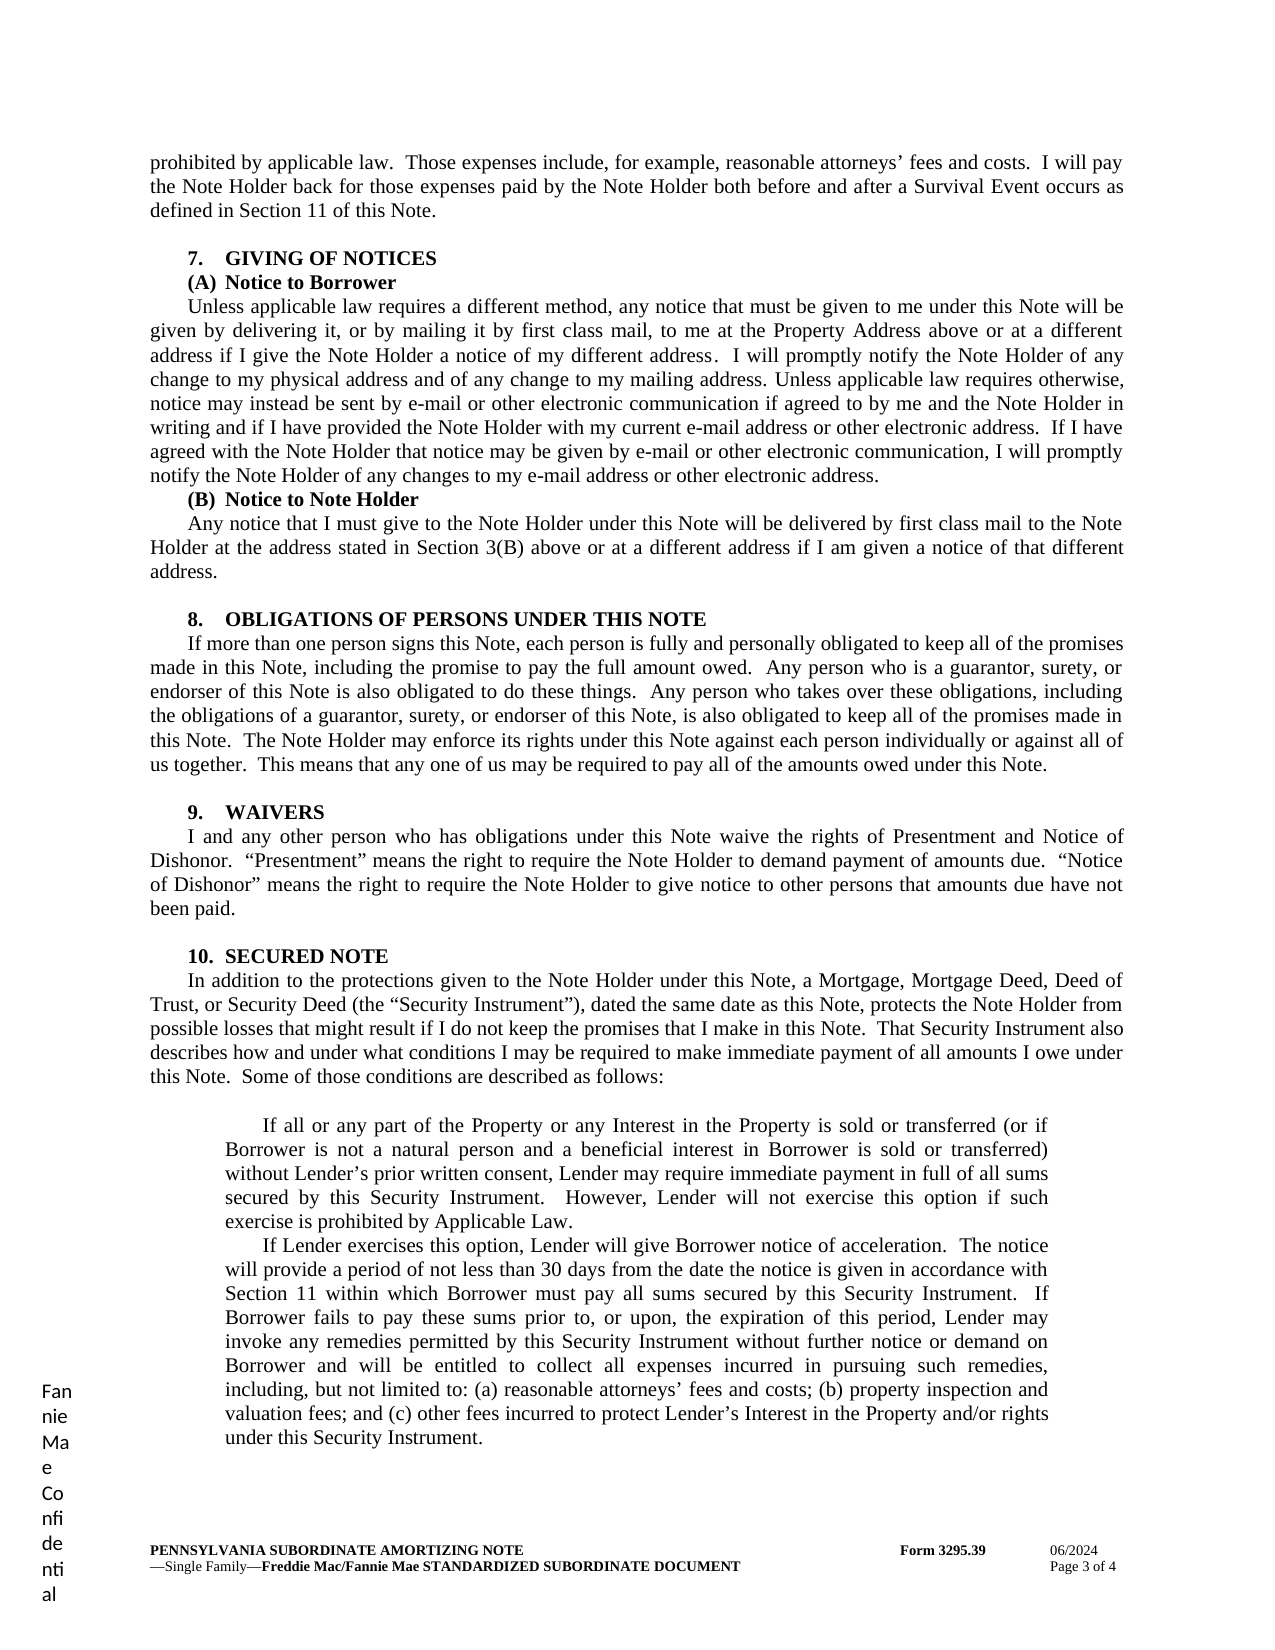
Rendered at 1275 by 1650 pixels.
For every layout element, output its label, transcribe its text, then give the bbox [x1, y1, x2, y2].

list Notice to Note Holder [150, 487, 1125, 511]
text If more than one person signs this Note, each person is fully and personally obligated to keep all of the promises made in this Note, including the promise to pay the full amount owed. Any person who is a guarantor, surety, or endorser of this Note is also obligated to do these things. Any person who takes over these obligations, including the obligations of a guarantor, surety, or endorser of this Note, is also obligated to keep all of the promises made in this Note. The Note Holder may enforce its rights under this Note against each person individually or against all of us together. This means that any one of us may be required to pay all of the amounts owed under this Note. [150, 631, 1125, 776]
text I and any other person who has obligations under this Note waive the rights of Presentment and Notice of Dishonor. “Presentment” means the right to require the Note Holder to demand payment of amounts due. “Notice of Dishonor” means the right to require the Note Holder to give notice to other persons that amounts due have not been paid. [150, 824, 1125, 920]
text Unless applicable law requires a different method, any notice that must be given to me under this Note will be given by delivering it, or by mailing it by first class mail, to me at the Property Address above or at a different address if I give the Note Holder a notice of my different address. I will promptly notify the Note Holder of any change to my physical address and of any change to my mailing address. Unless applicable law requires otherwise, notice may instead be sent by e-mail or other electronic communication if agreed to by me and the Note Holder in writing and if I have provided the Note Holder with my current e-mail address or other electronic address. If I have agreed with the Note Holder that notice may be given by e-mail or other electronic communication, I will promptly notify the Note Holder of any changes to my e-mail address or other electronic address. [150, 294, 1125, 487]
list Notice to Borrower [150, 270, 1125, 294]
text If all or any part of the Property or any Interest in the Property is sold or transferred (or if Borrower is not a natural person and a beneficial interest in Borrower is sold or transferred) without Lender’s prior written consent, Lender may require immediate payment in full of all sums secured by this Security Instrument. However, Lender will not exercise this option if such exercise is prohibited by Applicable Law. [225, 1112, 1050, 1233]
text Any notice that I must give to the Note Holder under this Note will be delivered by first class mail to the Note Holder at the address stated in Section 3(B) above or at a different address if I am given a notice of that different address. [150, 511, 1125, 583]
text In addition to the protections given to the Note Holder under this Note, a Mortgage, Mortgage Deed, Deed of Trust, or Security Deed (the “Security Instrument”), dated the same date as this Note, protects the Note Holder from possible losses that might result if I do not keep the promises that I make in this Note. That Security Instrument also describes how and under what conditions I may be required to make immediate payment of all amounts I owe under this Note. Some of those conditions are described as follows: [150, 968, 1125, 1088]
text 9. WAIVERS [150, 800, 1125, 824]
text 10. SECURED NOTE [150, 944, 1125, 968]
text 8. OBLIGATIONS OF PERSONS UNDER THIS NOTE [150, 607, 1125, 631]
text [150, 150, 1125, 222]
text 7. GIVING OF NOTICES [150, 246, 1125, 270]
text If Lender exercises this option, Lender will give Borrower notice of acceleration. The notice will provide a period of not less than 30 days from the date the notice is given in accordance with Section 11 within which Borrower must pay all sums secured by this Security Instrument. If Borrower fails to pay these sums prior to, or upon, the expiration of this period, Lender may invoke any remedies permitted by this Security Instrument without further notice or demand on Borrower and will be entitled to collect all expenses incurred in pursuing such remedies, including, but not limited to: (a) reasonable attorneys’ fees and costs; (b) property inspection and valuation fees; and (c) other fees incurred to protect Lender’s Interest in the Property and/or rights under this Security Instrument. [225, 1233, 1050, 1449]
